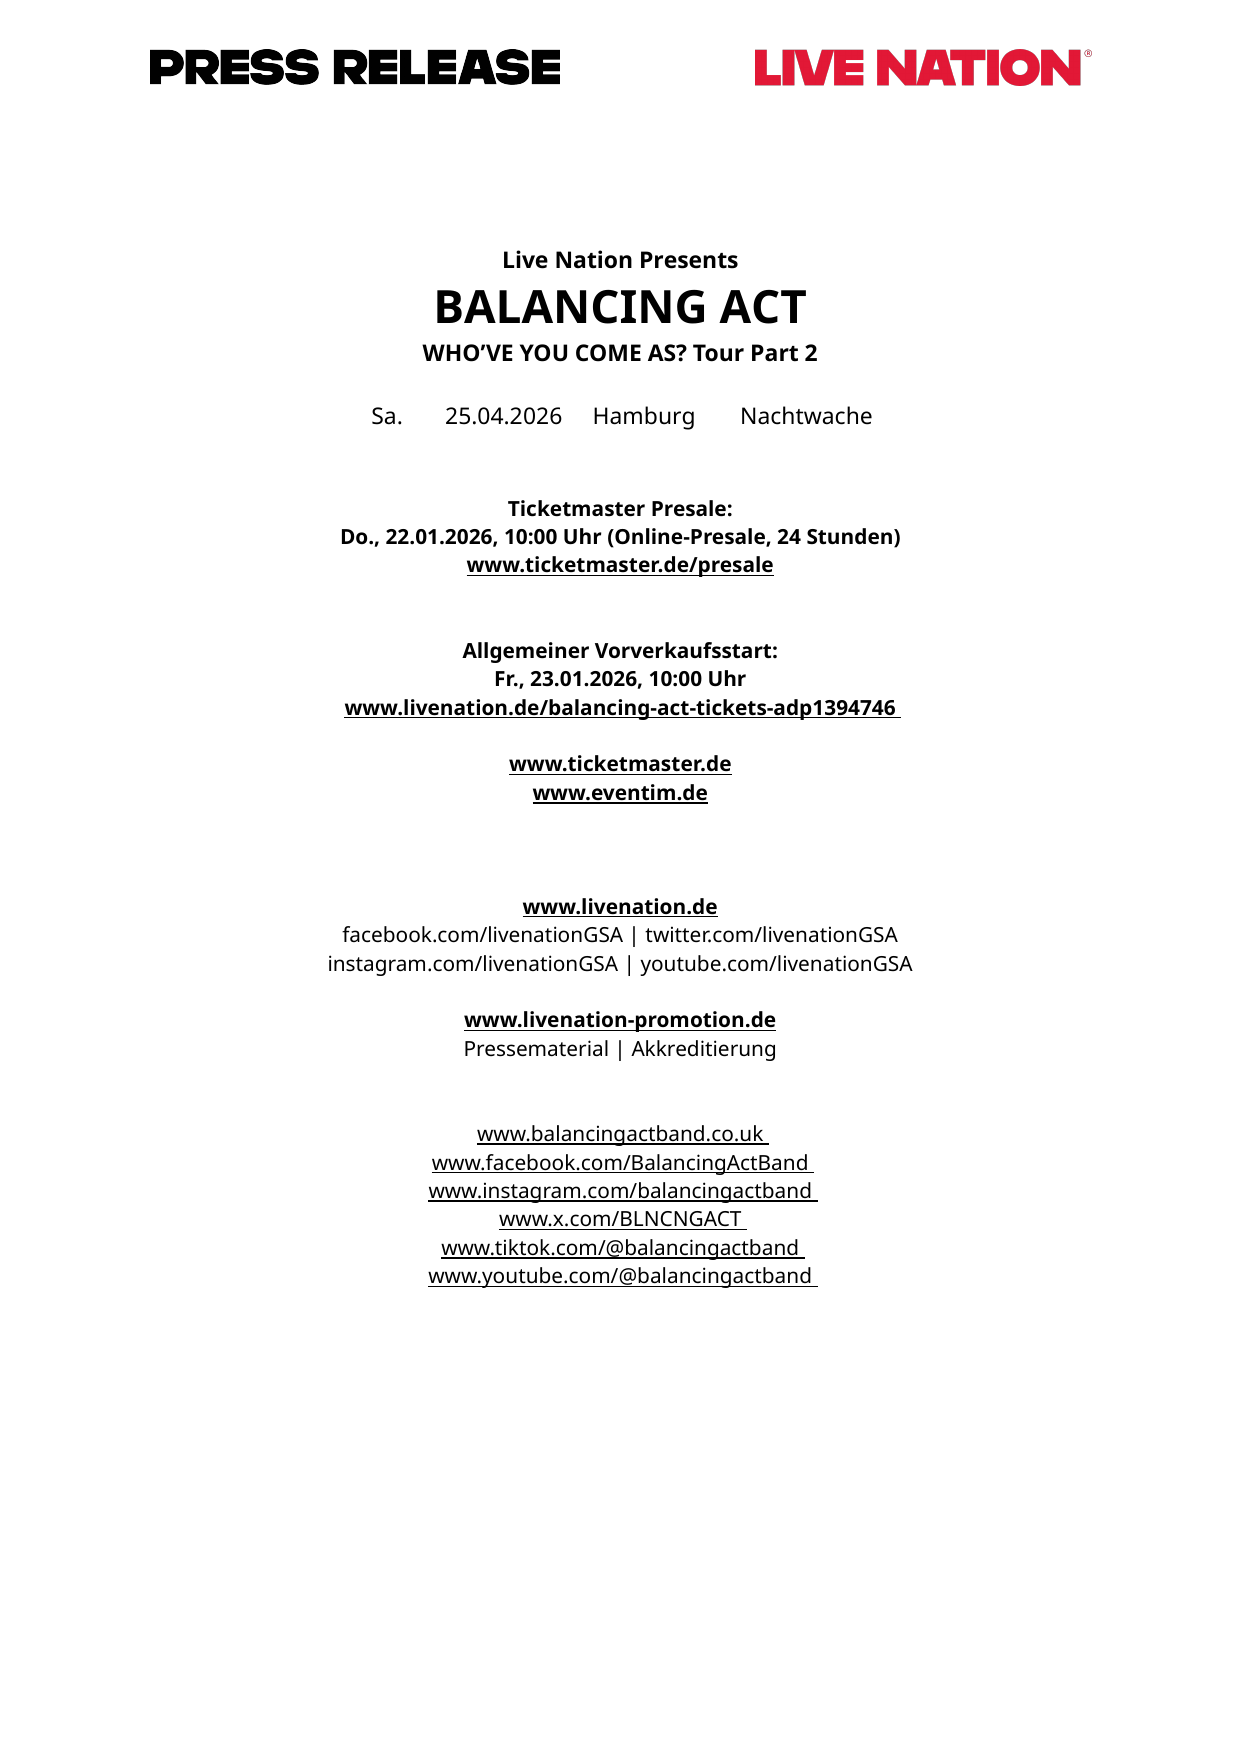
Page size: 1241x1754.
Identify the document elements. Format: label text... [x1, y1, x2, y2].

text Fr., 23.01.2026, 10:00 Uhr [150, 664, 1090, 693]
text www.youtube.com/@balancingactband [150, 1261, 1090, 1290]
text www.livenation.de/balancing-act-tickets-adp1394746 [150, 693, 1090, 721]
picture [755, 49, 1092, 86]
text www.livenation.de facebook.com/livenationGSA | twitter.com/livenationGSA [150, 892, 1090, 949]
text www.balancingactband.co.uk [150, 1119, 1090, 1148]
picture [150, 49, 560, 85]
text Pressematerial | Akkreditierung [150, 1034, 1090, 1062]
text www.x.com/BLNCNGACT [150, 1204, 1090, 1233]
text www.tiktok.com/@balancingactband [150, 1233, 1090, 1261]
subtitle Allgemeiner Vorverkaufsstart: [150, 636, 1090, 664]
text Live Nation Presents [150, 244, 1090, 275]
text www.livenation-promotion.de [150, 1006, 1090, 1034]
text www.instagram.com/balancingactband [150, 1176, 1090, 1204]
text Do., 22.01.2026, 10:00 Uhr (Online-Presale, 24 Stunden) [150, 522, 1090, 551]
text WHO’VE YOU COME AS? Tour Part 2 [150, 337, 1090, 369]
subtitle www.ticketmaster.de/presale [150, 551, 1090, 579]
text www.facebook.com/BalancingActBand [150, 1148, 1090, 1176]
text Ticketmaster Presale: [150, 494, 1090, 522]
text BALANCING ACT [150, 275, 1090, 337]
text Sa. 25.04.2026 Hamburg Nachtwache [297, 400, 1090, 431]
text www.ticketmaster.de www.eventim.de [150, 749, 1090, 806]
text instagram.com/livenationGSA | youtube.com/livenationGSA [150, 949, 1090, 977]
